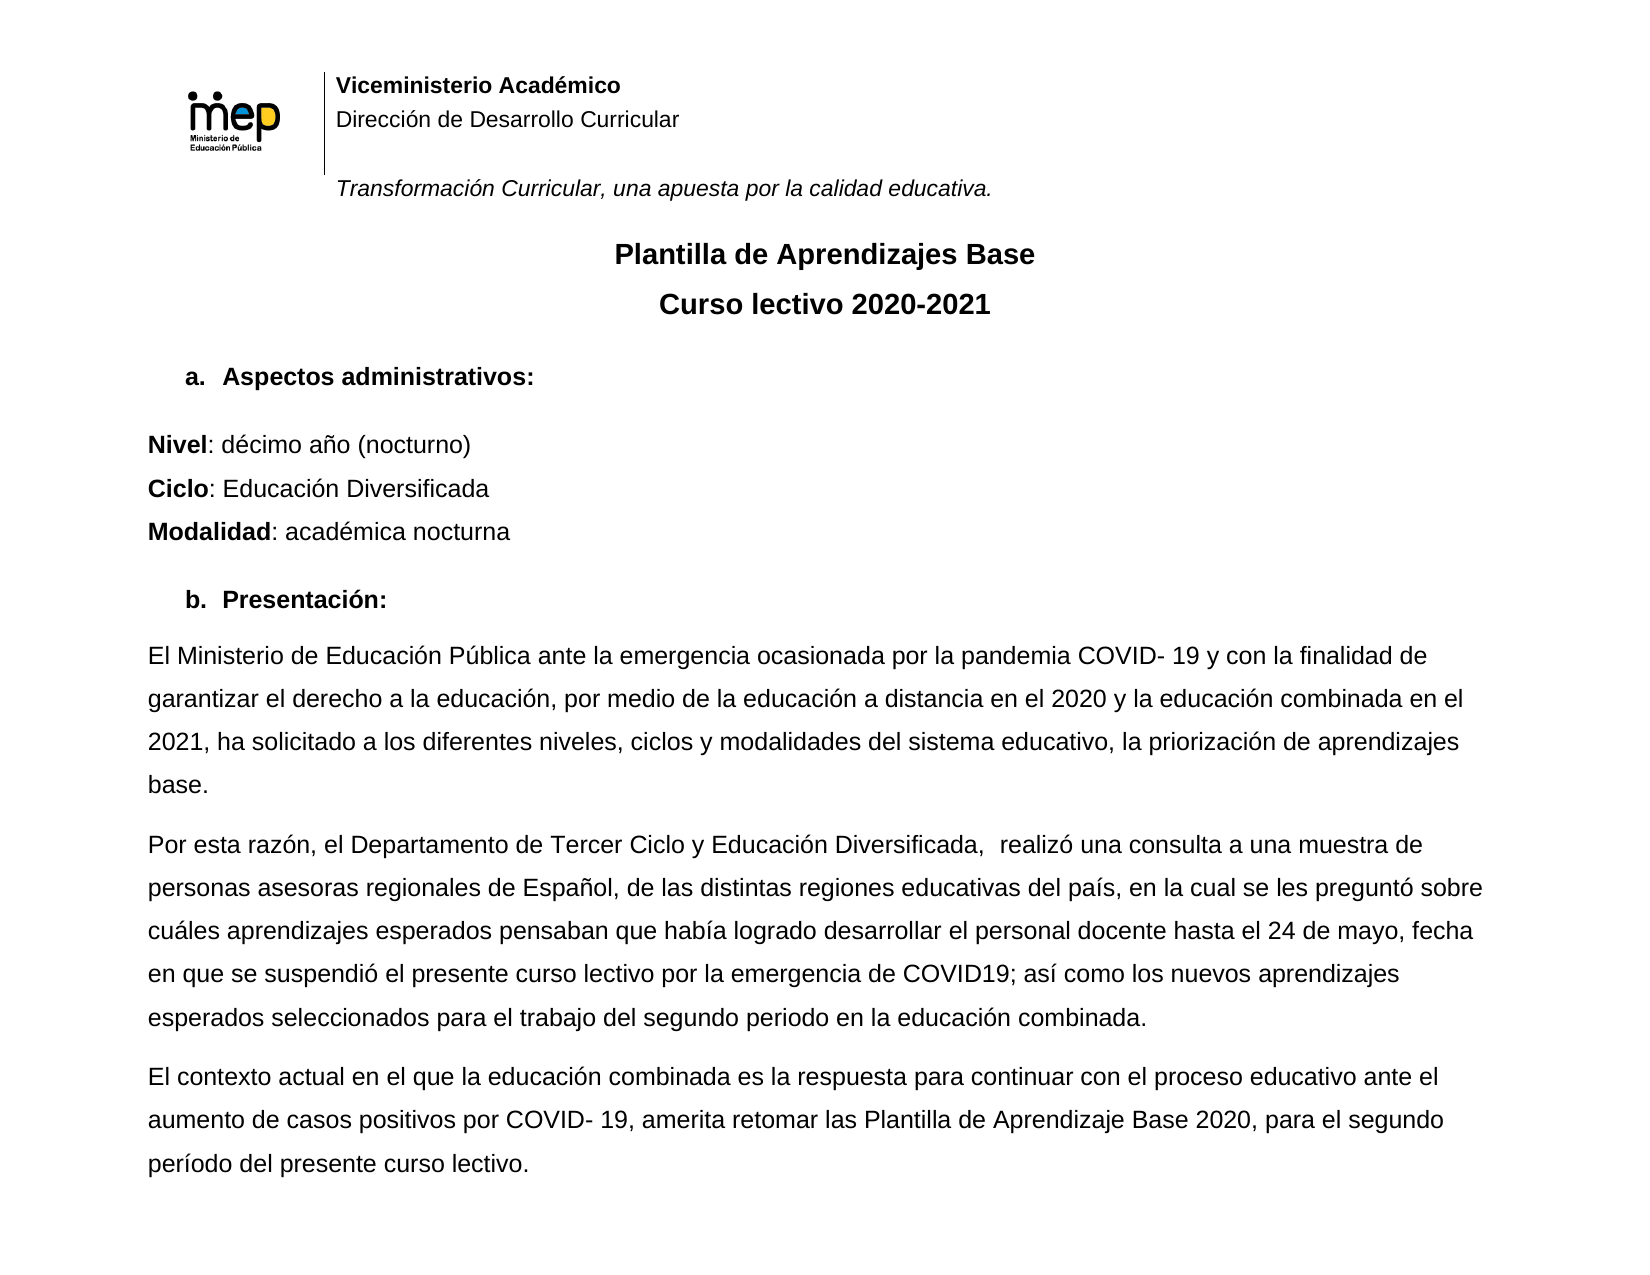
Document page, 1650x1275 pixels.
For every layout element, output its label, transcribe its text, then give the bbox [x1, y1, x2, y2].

text Nivel: décimo año (nocturno) [148, 430, 1502, 459]
subtitle Curso lectivo 2020-2021 [148, 287, 1502, 321]
picture [176, 72, 291, 171]
subtitle Presentación: [185, 585, 1502, 613]
text Modalidad: académica nocturna [148, 517, 1502, 545]
subtitle Aspectos administrativos: [185, 362, 1502, 391]
text El Ministerio de Educación Pública ante la emergencia ocasionada por la pandemia COVID- 19 y con la finalidad de garantizar el derecho a la educación, por medio de la educación a distancia en el 2020 y la educación combinada en el 2021, ha solicitado a los diferentes niveles, ciclos y modalidades del sistema educativo, la priorización de aprendizajes base. [148, 641, 1502, 799]
text Por esta razón, el Departamento de Tercer Ciclo y Educación Diversificada, realizó una consulta a una muestra de personas asesoras regionales de Español, de las distintas regiones educativas del país, en la cual se les preguntó sobre cuáles aprendizajes esperados pensaban que había logrado desarrollar el personal docente hasta el 24 de mayo, fecha en que se suspendió el presente curso lectivo por la emergencia de COVID19; así como los nuevos aprendizajes esperados seleccionados para el trabajo del segundo periodo en la educación combinada. [148, 830, 1502, 1031]
text Ciclo: Educación Diversificada [148, 473, 1502, 502]
subtitle Plantilla de Aprendizajes Base [148, 237, 1502, 270]
text El contexto actual en el que la educación combinada es la respuesta para continuar con el proceso educativo ante el aumento de casos positivos por COVID- 19, amerita retomar las Plantilla de Aprendizaje Base 2020, para el segundo período del presente curso lectivo. [148, 1062, 1502, 1177]
